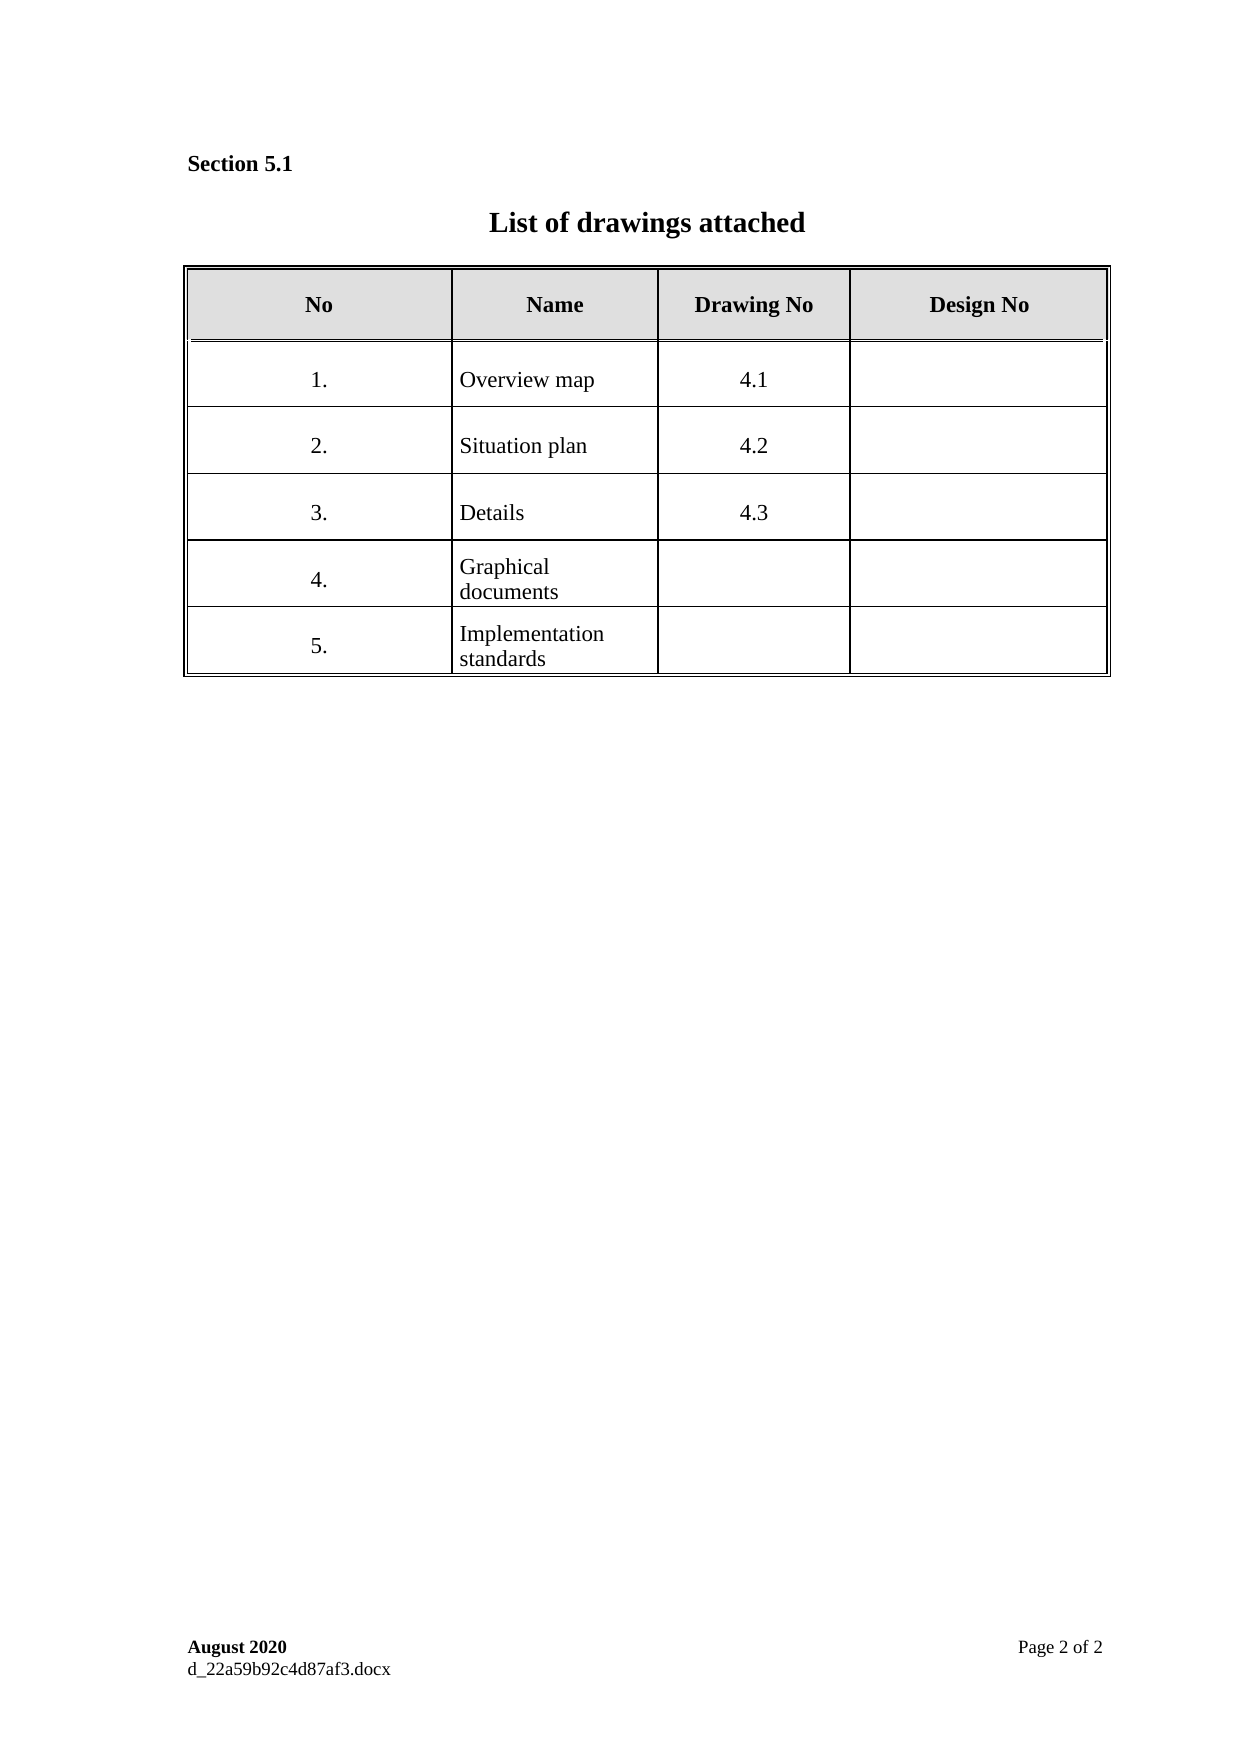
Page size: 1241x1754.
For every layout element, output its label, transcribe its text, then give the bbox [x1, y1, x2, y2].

table_cell 2. [188, 407, 451, 472]
table_cell [851, 339, 1109, 406]
text List of drawings attached [187, 205, 1107, 239]
table_cell 4.3 [659, 474, 849, 539]
table_cell Situation plan [453, 407, 657, 472]
table_cell [659, 541, 849, 606]
table_header Name [453, 270, 657, 339]
table_cell 4. [188, 541, 451, 606]
table_cell 4.2 [659, 407, 849, 472]
table_cell Details [453, 474, 657, 539]
table_cell 4.1 [659, 342, 849, 406]
table_cell [659, 607, 849, 672]
table_cell 1. [186, 339, 451, 406]
table_header No [188, 270, 451, 339]
table_cell 5. [188, 607, 451, 672]
table_cell [851, 541, 1106, 606]
table_cell [851, 407, 1106, 472]
table_cell Implementation standards [453, 607, 657, 672]
table_header Drawing No [659, 270, 849, 339]
table_header Design No [851, 270, 1106, 339]
table_cell [851, 607, 1106, 672]
table_cell [851, 474, 1106, 539]
text Section 5.1 [187, 150, 1107, 176]
table_cell Graphical documents [453, 541, 657, 606]
table_cell 3. [188, 474, 451, 539]
table_cell Overview map [453, 342, 657, 406]
